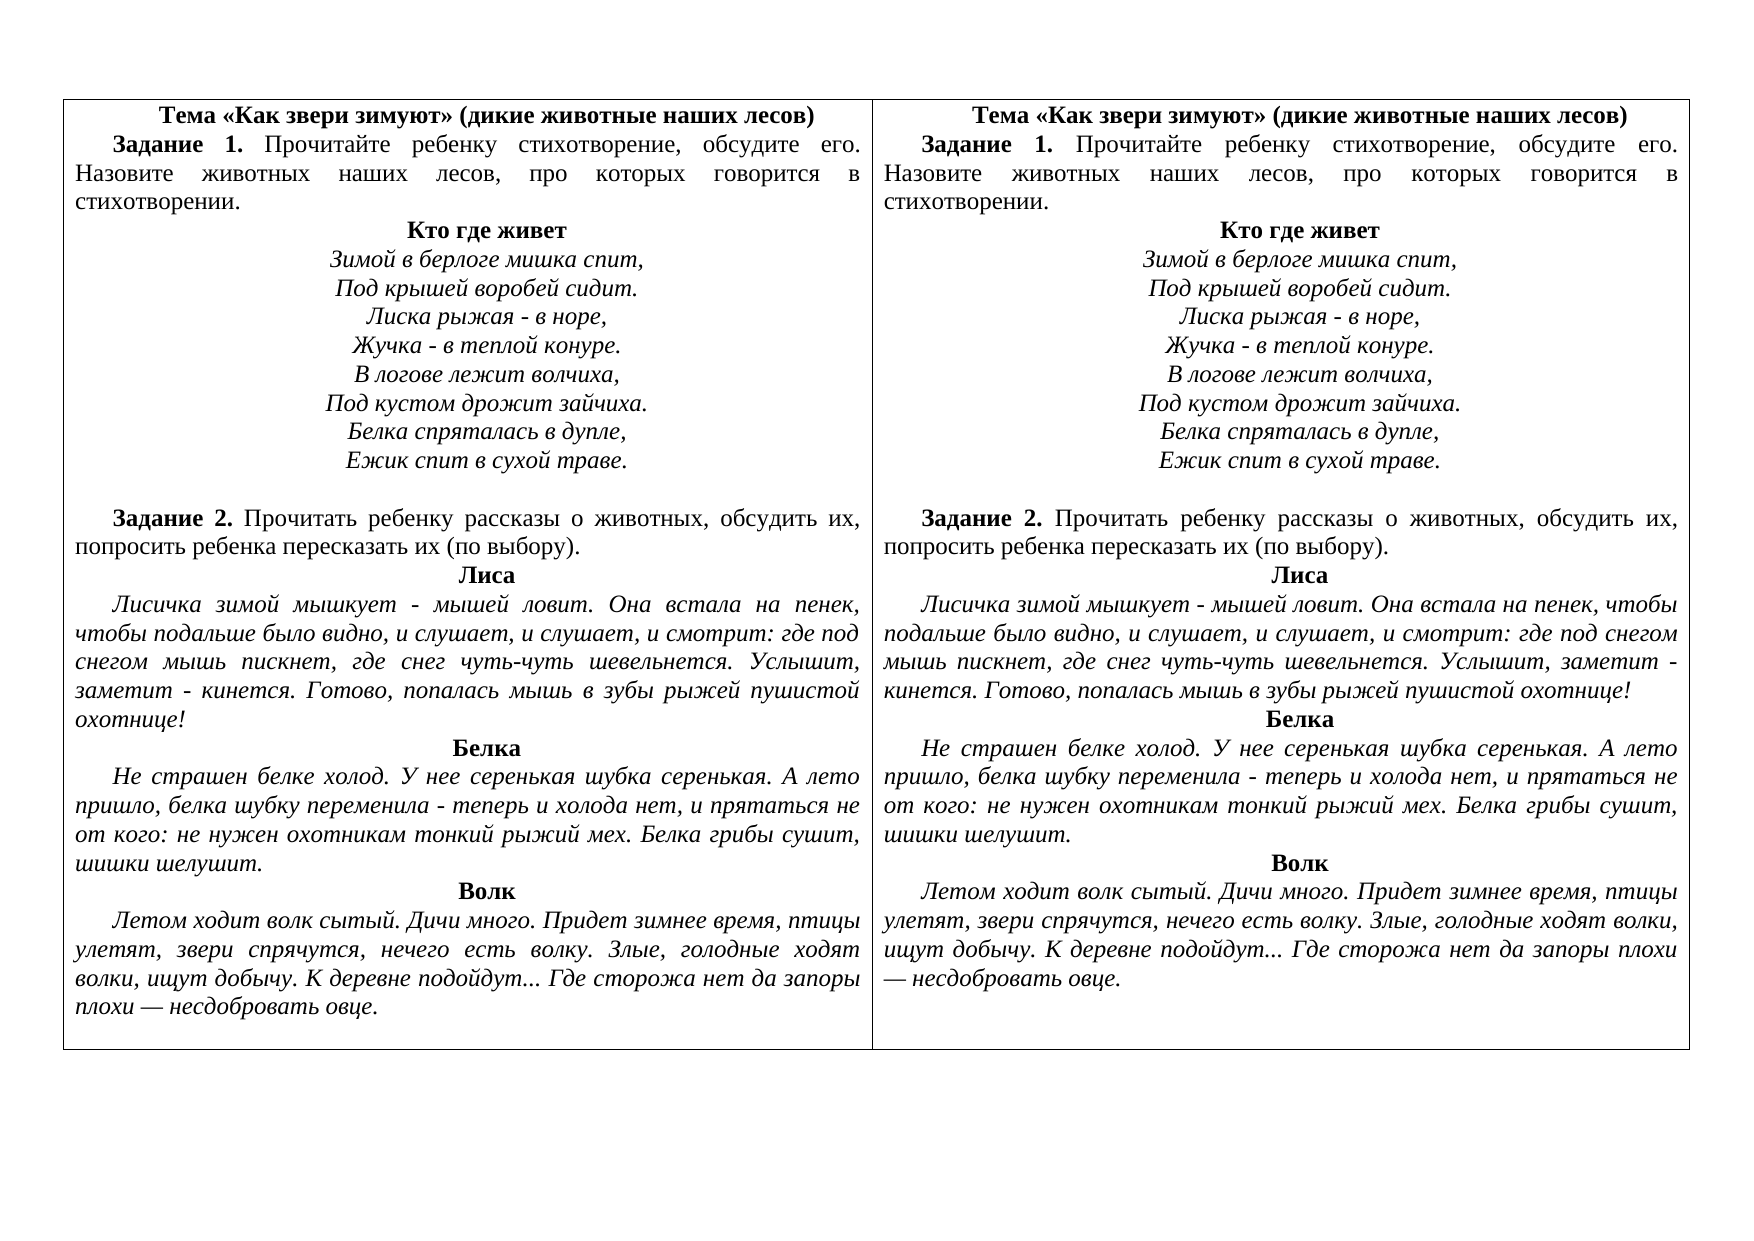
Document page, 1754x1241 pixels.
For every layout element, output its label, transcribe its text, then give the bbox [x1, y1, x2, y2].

table_header Тема «Как звери зимуют» (дикие животные наших лесов) Задание 1. Прочитайте ребенку стихотворение, обсудите его. Назовите животных наших лесов, про которых говорится в стихотворении. Кто где живет Зимой в берлоге мишка спит, Под крышей воробей сидит. Лиска рыжая - в норе, Жучка - в теплой конуре. В логове лежит волчиха, Под кустом дрожит зайчиха. Белка спряталась в дупле, Ежик спит в сухой траве. Задание 2. Прочитать ребенку рассказы о животных, обсудить их, попросить ребенка пересказать их (по выбору). Лиса Лисичка зимой мышкует - мышей ловит. Она встала на пенек, чтобы подальше было видно, и слушает, и слушает, и смотрит: где под снегом мышь пискнет, где снег чуть-чуть шевельнется. Услышит, заметит - кинется. Готово, попалась мышь в зубы рыжей пушистой охотнице! Белка Не страшен белке холод. У нее серенькая шубка серенькая. А лето пришло, белка шубку переменила - теперь и холода нет, и прятаться не от кого: не нужен охотникам тонкий рыжий мех. Белка грибы сушит, шишки шелушит. Волк Летом ходит волк сытый. Дичи много. Придет зимнее время, птицы улетят, звери спрячутся, нечего есть волку. Злые, голодные ходят волки, ищут добычу. К деревне подойдут... Где сторожа нет да запоры плохи — несдобровать овце. [64, 100, 872, 1049]
table_header Тема «Как звери зимуют» (дикие животные наших лесов) Задание 1. Прочитайте ребенку стихотворение, обсудите его. Назовите животных наших лесов, про которых говорится в стихотворении. Кто где живет Зимой в берлоге мишка спит, Под крышей воробей сидит. Лиска рыжая - в норе, Жучка - в теплой конуре. В логове лежит волчиха, Под кустом дрожит зайчиха. Белка спряталась в дупле, Ежик спит в сухой траве. Задание 2. Прочитать ребенку рассказы о животных, обсудить их, попросить ребенка пересказать их (по выбору). Лиса Лисичка зимой мышкует - мышей ловит. Она встала на пенек, чтобы подальше было видно, и слушает, и слушает, и смотрит: где под снегом мышь пискнет, где снег чуть-чуть шевельнется. Услышит, заметит - кинется. Готово, попалась мышь в зубы рыжей пушистой охотнице! Белка Не страшен белке холод. У нее серенькая шубка серенькая. А лето пришло, белка шубку переменила - теперь и холода нет, и прятаться не от кого: не нужен охотникам тонкий рыжий мех. Белка грибы сушит, шишки шелушит. Волк Летом ходит волк сытый. Дичи много. Придет зимнее время, птицы улетят, звери спрячутся, нечего есть волку. Злые, голодные ходят волки, ищут добычу. К деревне подойдут... Где сторожа нет да запоры плохи — несдобровать овце. [873, 100, 1689, 1049]
